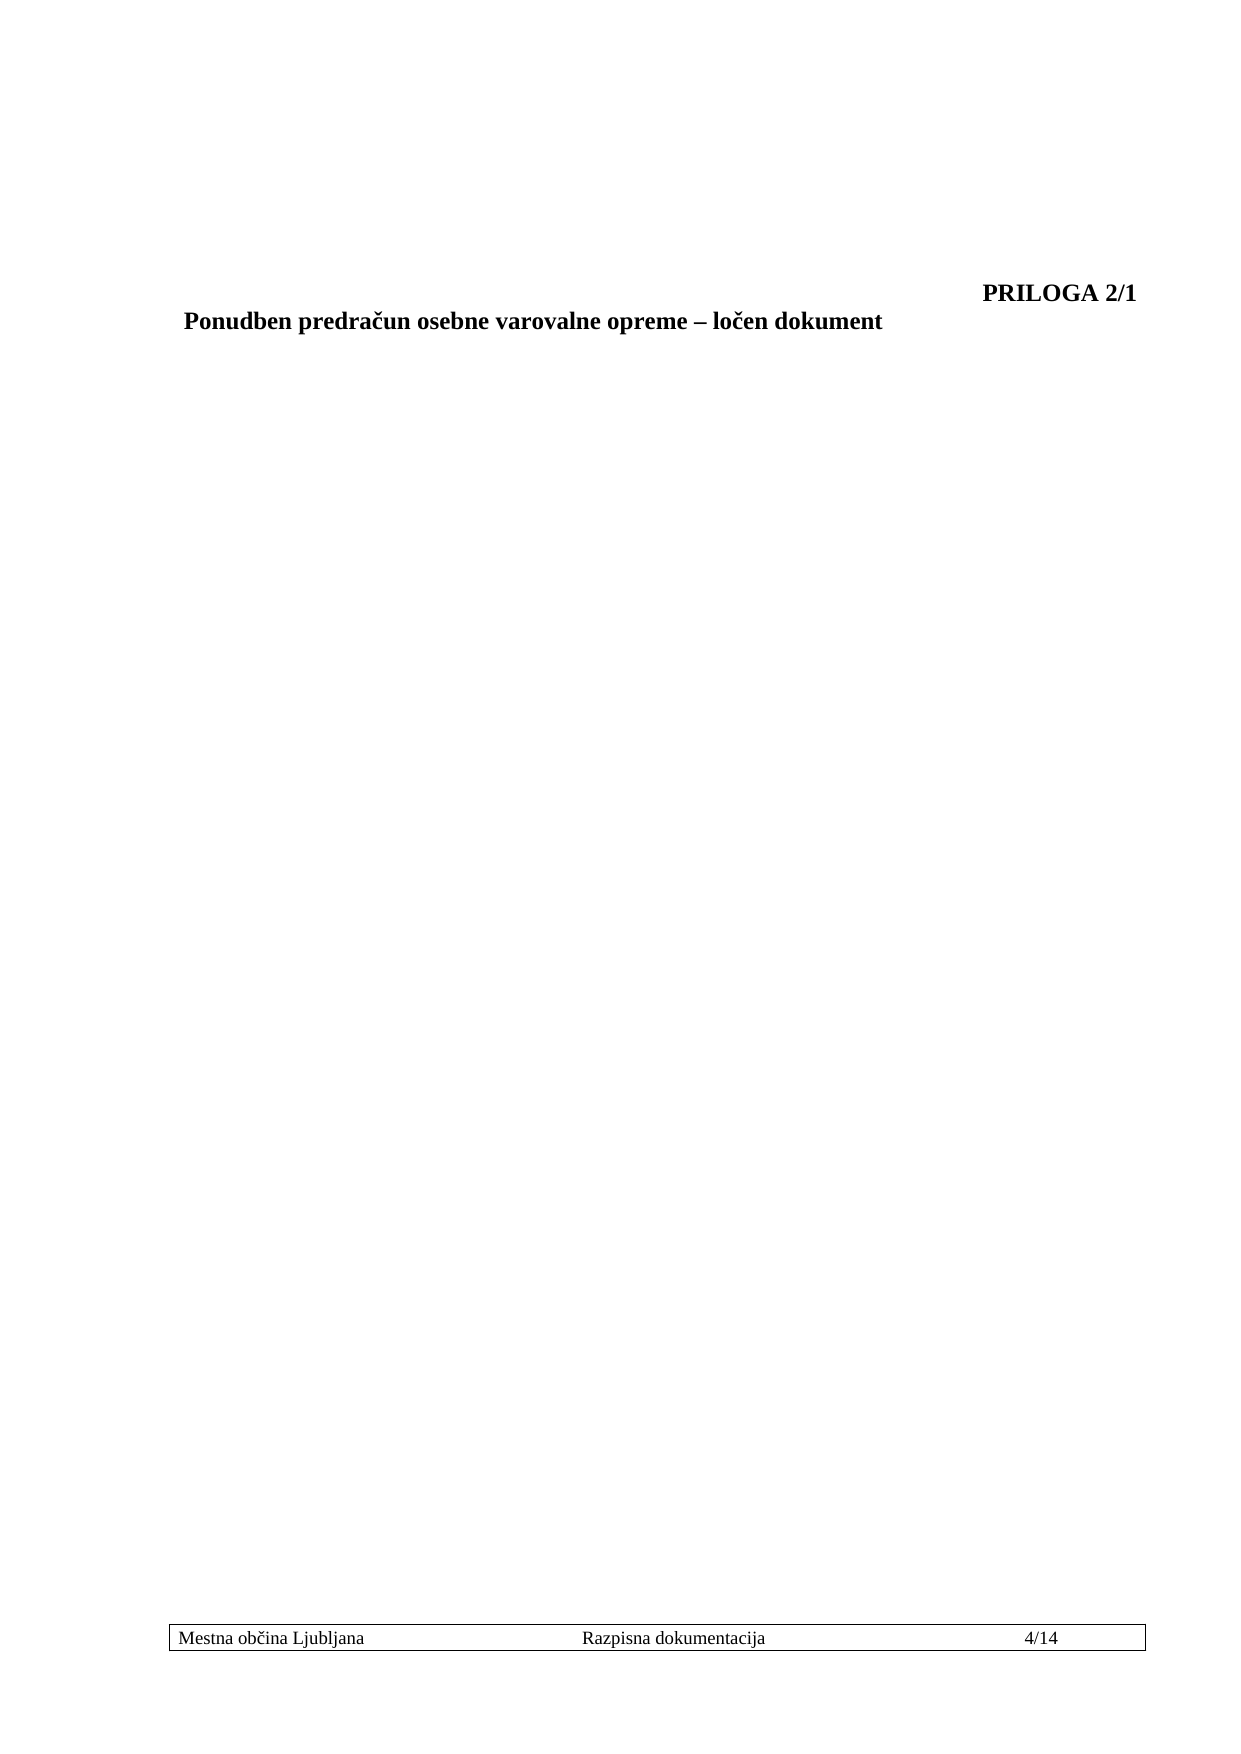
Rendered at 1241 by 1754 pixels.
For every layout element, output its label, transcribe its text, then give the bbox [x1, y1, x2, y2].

text PRILOGA 2/1 [290, 278, 1137, 306]
text Ponudben predračun osebne varovalne opreme – ločen dokument [184, 306, 1137, 335]
